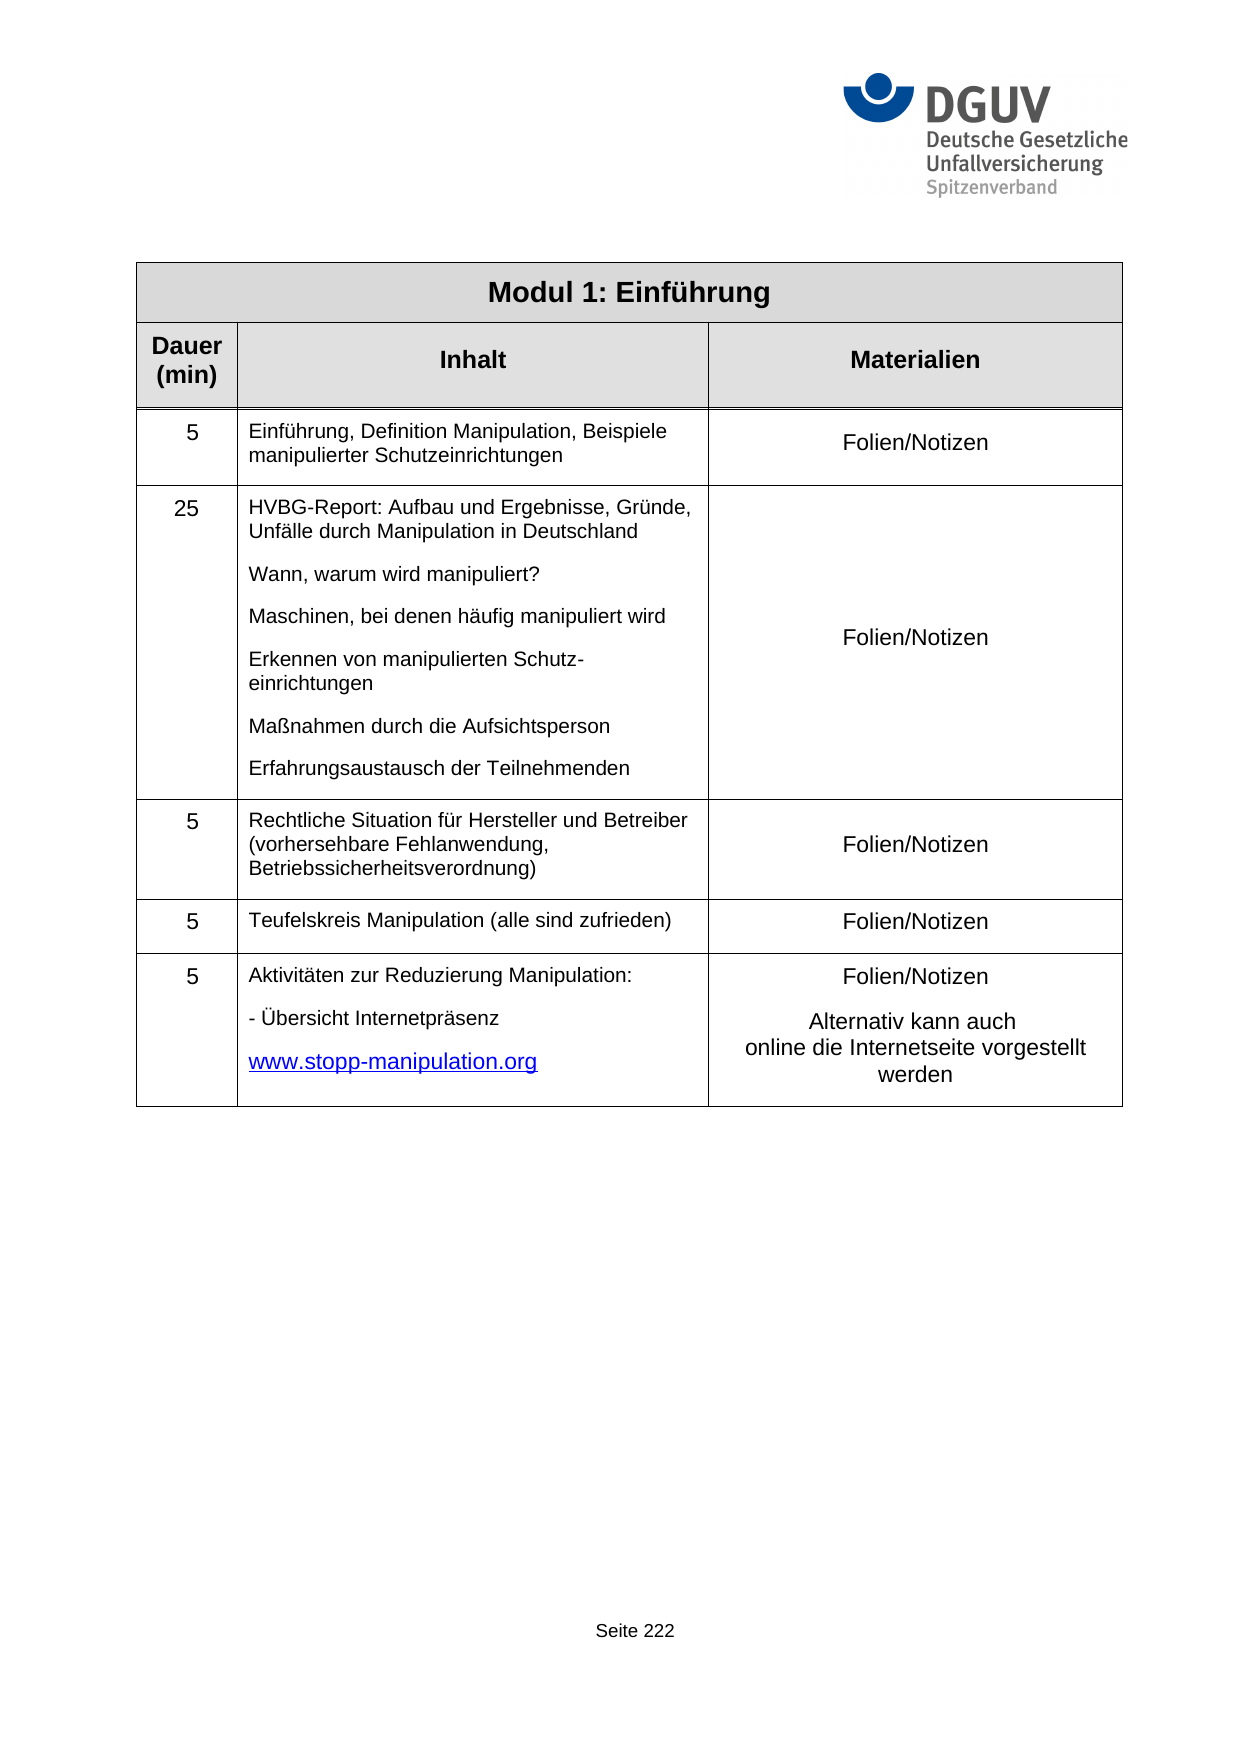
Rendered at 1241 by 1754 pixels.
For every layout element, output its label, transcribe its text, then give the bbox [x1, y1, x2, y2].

table_cell 5 [137, 954, 237, 1106]
table_cell HVBG-Report: Aufbau und Ergebnisse, Gründe, Unfälle durch Manipulation in Deutschland Wann, warum wird manipuliert? Maschinen, bei denen häufig manipuliert wird Erkennen von manipulierten Schutzeinrichtungen Maßnahmen durch die Aufsichtsperson Erfahrungsaustausch der Teilnehmenden [238, 486, 708, 799]
table_cell 25 [137, 486, 237, 799]
table_cell Aktivitäten zur Reduzierung Manipulation: - Übersicht Internetpräsenz www.stopp-manipulation.org [238, 954, 708, 1106]
table_cell 5 [137, 410, 237, 485]
table_cell Folien/Notizen [709, 486, 1122, 799]
table_cell Materialien [709, 323, 1122, 407]
table_cell 5 [137, 800, 237, 899]
table_cell Folien/Notizen [709, 410, 1122, 485]
table_cell Rechtliche Situation für Hersteller und Betreiber (vorhersehbare Fehlanwendung, Betriebssicherheitsverordnung) [238, 800, 708, 899]
picture [843, 73, 1128, 198]
table_cell Einführung, Definition Manipulation, Beispiele manipulierter Schutzeinrichtungen [238, 410, 708, 485]
table_header Modul 1: Einführung [137, 263, 1122, 322]
table_cell Inhalt [238, 323, 708, 407]
table_cell Folien/Notizen [709, 900, 1122, 953]
table_cell Dauer (min) [137, 323, 237, 407]
table_cell Folien/Notizen [709, 800, 1122, 899]
table_cell 5 [137, 900, 237, 953]
table_cell Folien/Notizen Alternativ kann auch online die Internetseite vorgestellt werden [709, 954, 1122, 1106]
table_cell Teufelskreis Manipulation (alle sind zufrieden) [238, 900, 708, 953]
